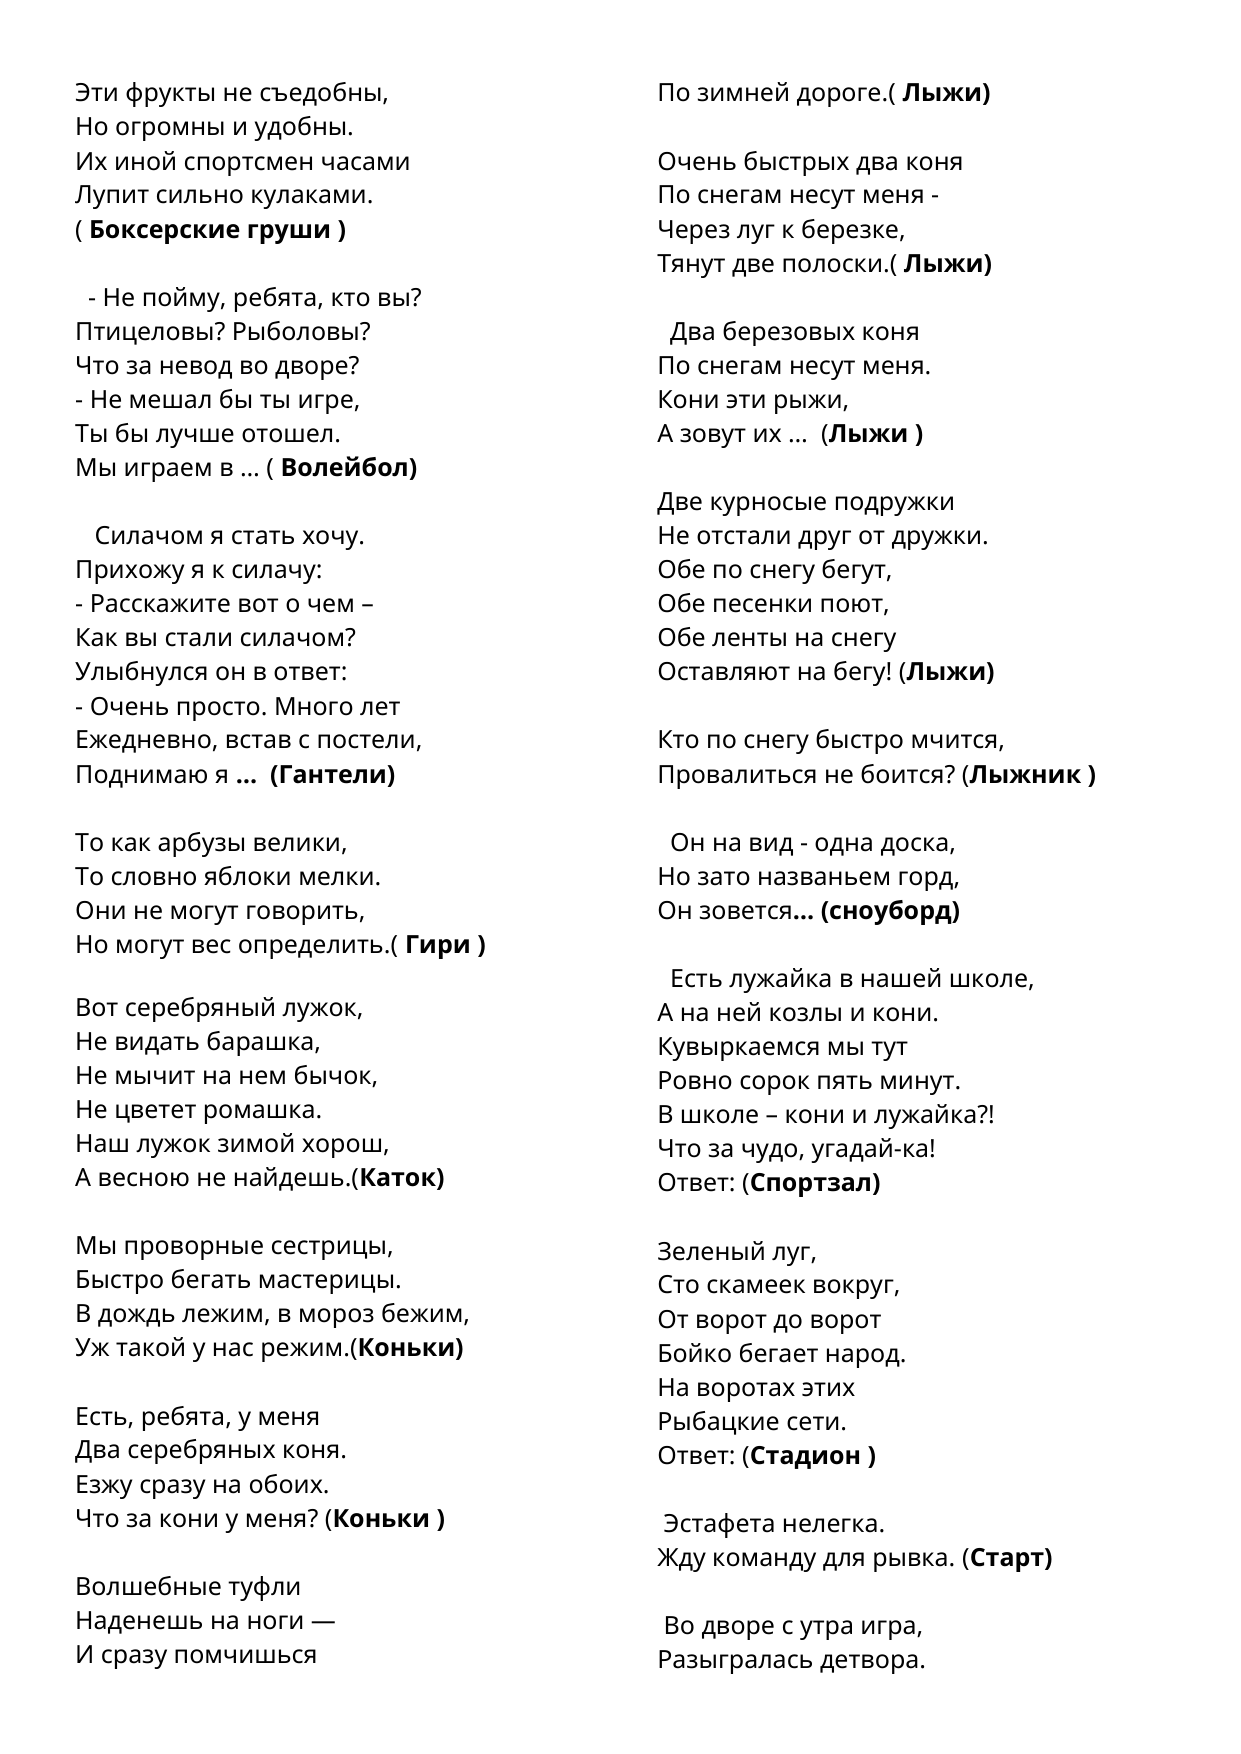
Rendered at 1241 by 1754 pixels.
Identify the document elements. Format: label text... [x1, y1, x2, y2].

text - Не пойму, ребята, кто вы? [75, 279, 583, 313]
text От ворот до ворот [657, 1301, 1165, 1335]
text Есть лужайка в нашей школе, [657, 961, 1165, 995]
text Не цветет ромашка. [75, 1092, 583, 1126]
text В школе – кони и лужайка?! [657, 1097, 1165, 1131]
text ( Боксерские груши ) [75, 211, 583, 245]
text Мы проворные сестрицы, [75, 1228, 583, 1262]
text Но огромны и удобны. [75, 109, 583, 143]
text Зеленый луг, [657, 1233, 1165, 1267]
text А на ней козлы и кони. [657, 995, 1165, 1029]
text Эти фрукты не съедобны, [75, 75, 583, 109]
text А весною не найдешь.(Каток) [75, 1160, 583, 1194]
text - Не мешал бы ты игре, [75, 382, 583, 416]
text Вот серебряный лужок, [75, 989, 583, 1023]
text Два серебряных коня. [75, 1432, 583, 1466]
text Очень быстрых два коня [657, 143, 1165, 177]
text Езжу сразу на обоих. [75, 1466, 583, 1500]
text Кони эти рыжи, [657, 382, 1165, 416]
text Но могут вес определить.( Гири ) [75, 927, 583, 961]
text Ответ: (Стадион ) [657, 1437, 1165, 1472]
text Разыгралась детвора. [657, 1642, 1165, 1676]
text Но зато названьем горд, [657, 858, 1165, 892]
text На воротах этих [657, 1369, 1165, 1403]
text Лупит сильно кулаками. [75, 177, 583, 211]
text Оставляют на бегу! (Лыжи) [657, 654, 1165, 688]
text Ежедневно, встав с постели, [75, 722, 583, 756]
text - Очень просто. Много лет [75, 688, 583, 722]
text Обе песенки поют, [657, 586, 1165, 620]
text Жду команду для рывка. (Старт) [657, 1540, 1165, 1574]
text Поднимаю я … (Гантели) [75, 756, 583, 790]
text Волшебные туфли [75, 1568, 583, 1602]
text Что за кони у меня? (Коньки ) [75, 1500, 583, 1534]
text Кто по снегу быстро мчится, [657, 722, 1165, 756]
text По зимней дороге.( Лыжи) [657, 75, 1165, 109]
text Он зовется… (сноуборд) [657, 892, 1165, 927]
text Обе по снегу бегут, [657, 552, 1165, 586]
text Птицеловы? Рыболовы? [75, 313, 583, 347]
text Не видать барашка, [75, 1023, 583, 1057]
text Не отстали друг от дружки. [657, 518, 1165, 552]
text Во дворе с утра игра, [657, 1608, 1165, 1642]
text Эстафета нелегка. [657, 1506, 1165, 1540]
text Наш лужок зимой хорош, [75, 1126, 583, 1160]
text То как арбузы велики, [75, 824, 583, 858]
text По снегам несут меня - [657, 177, 1165, 211]
text То словно яблоки мелки. [75, 858, 583, 892]
text Кувыркаемся мы тут [657, 1029, 1165, 1063]
text Тянут две полоски.( Лыжи) [657, 245, 1165, 279]
text И сразу помчишься [75, 1637, 583, 1671]
text Наденешь на ноги — [75, 1602, 583, 1637]
text Силачом я стать хочу. [75, 518, 583, 552]
text В дождь лежим, в мороз бежим, [75, 1296, 583, 1330]
text Рыбацкие сети. [657, 1403, 1165, 1437]
text Их иной спортсмен часами [75, 143, 583, 177]
text Два березовых коня [657, 313, 1165, 347]
text Провалиться не боится? (Лыжник ) [657, 756, 1165, 790]
text Сто скамеек вокруг, [657, 1267, 1165, 1301]
text Улыбнулся он в ответ: [75, 654, 583, 688]
text Через луг к березке, [657, 211, 1165, 245]
text Ровно сорок пять минут. [657, 1063, 1165, 1097]
text Две курносые подружки [657, 484, 1165, 518]
text Есть, ребята, у меня [75, 1398, 583, 1432]
text Бойко бегает народ. [657, 1335, 1165, 1369]
text А зовут их … (Лыжи ) [657, 416, 1165, 450]
text Не мычит на нем бычок, [75, 1057, 583, 1092]
text Что за невод во дворе? [75, 347, 583, 382]
text По снегам несут меня. [657, 347, 1165, 382]
text Ответ: (Спортзал) [657, 1165, 1165, 1199]
text Быстро бегать мастерицы. [75, 1262, 583, 1296]
text Он на вид - одна доска, [657, 824, 1165, 858]
text Обе ленты на снегу [657, 620, 1165, 654]
text Ты бы лучше отошел. [75, 416, 583, 450]
text Что за чудо, угадай-ка! [657, 1131, 1165, 1165]
text Как вы стали силачом? [75, 620, 583, 654]
text Мы играем в … ( Волейбол) [75, 450, 583, 484]
text Они не могут говорить, [75, 892, 583, 927]
text Уж такой у нас режим.(Коньки) [75, 1330, 583, 1364]
text Прихожу я к силачу: [75, 552, 583, 586]
text - Расскажите вот о чем – [75, 586, 583, 620]
